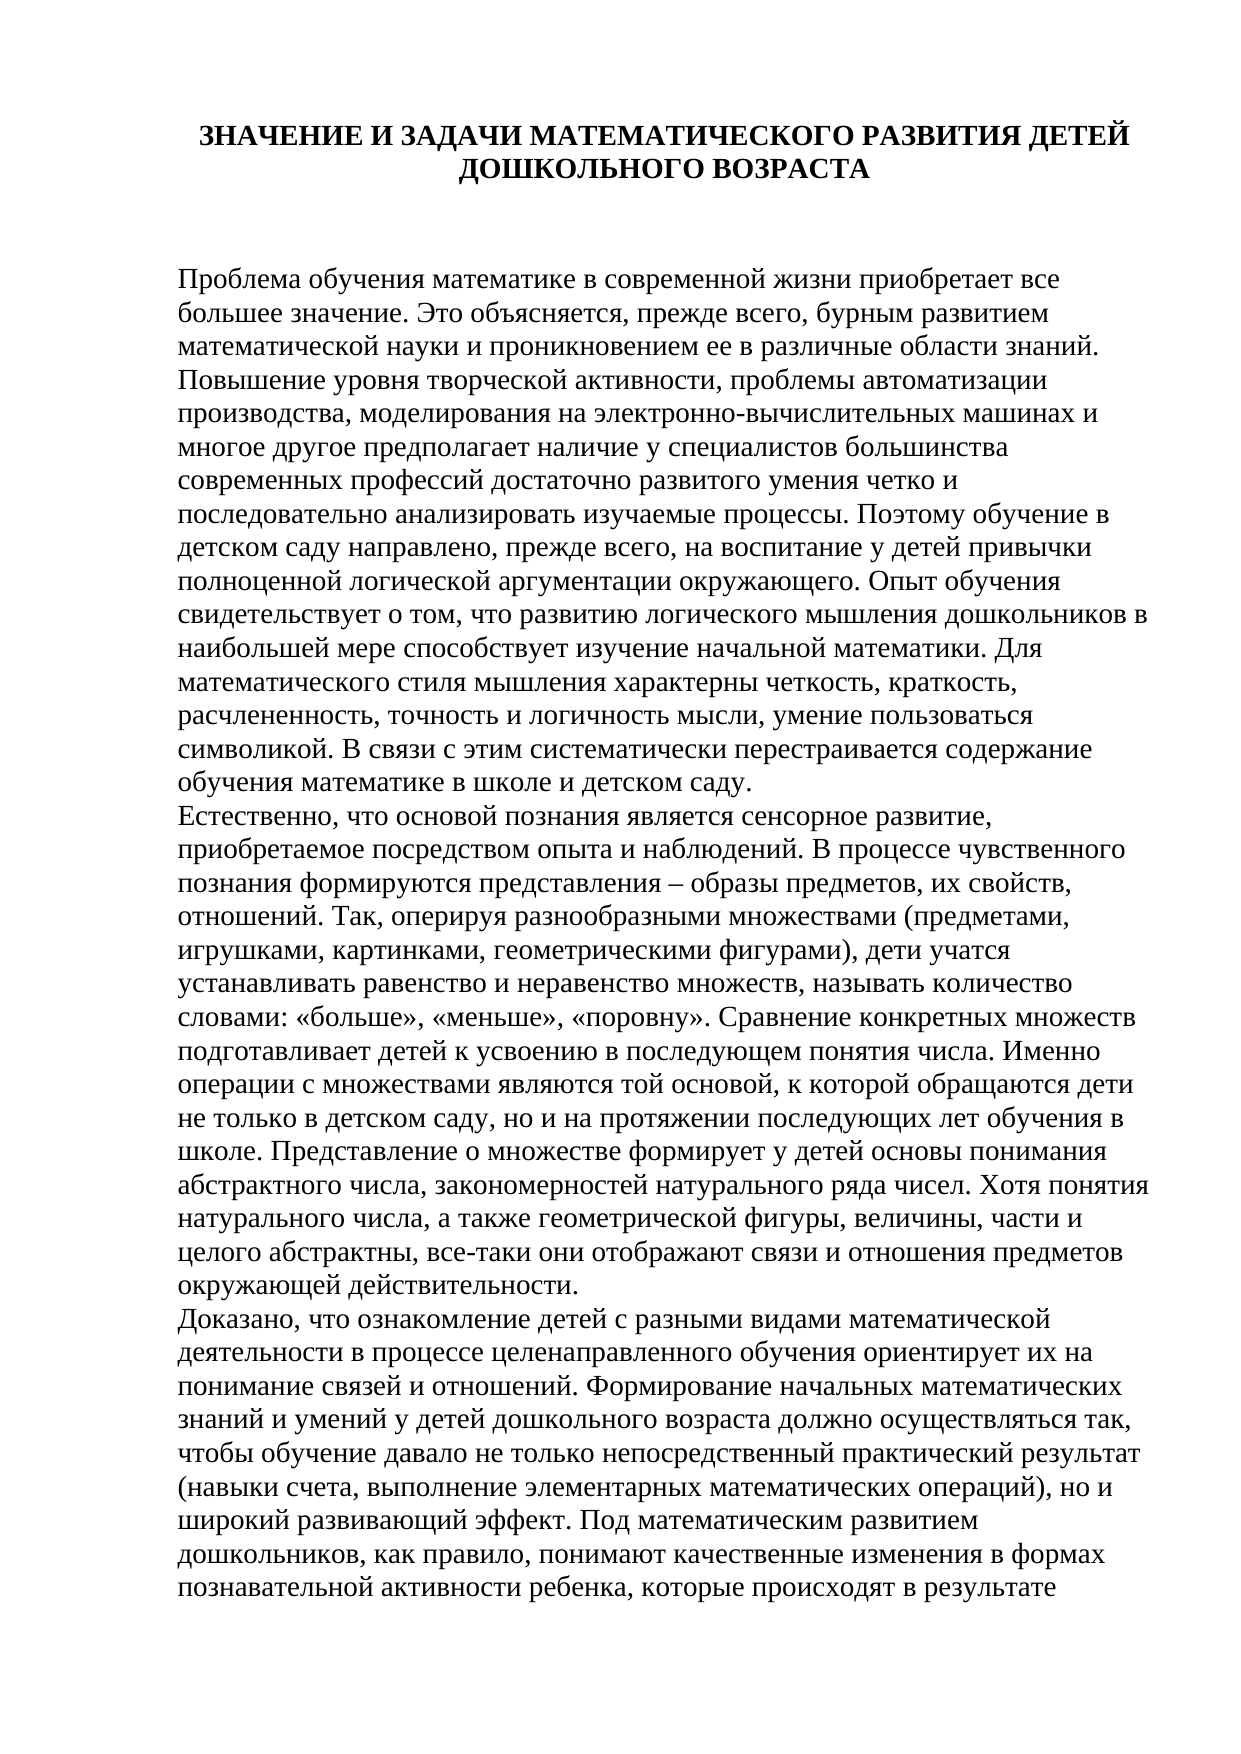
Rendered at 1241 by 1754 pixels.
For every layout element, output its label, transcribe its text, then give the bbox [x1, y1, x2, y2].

text ЗНАЧЕНИЕ И ЗАДАЧИ МАТЕМАТИЧЕСКОГО РАЗВИТИЯ ДЕТЕЙ ДОШКОЛЬНОГО ВОЗРАСТА [177, 118, 1152, 185]
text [177, 228, 1152, 1603]
